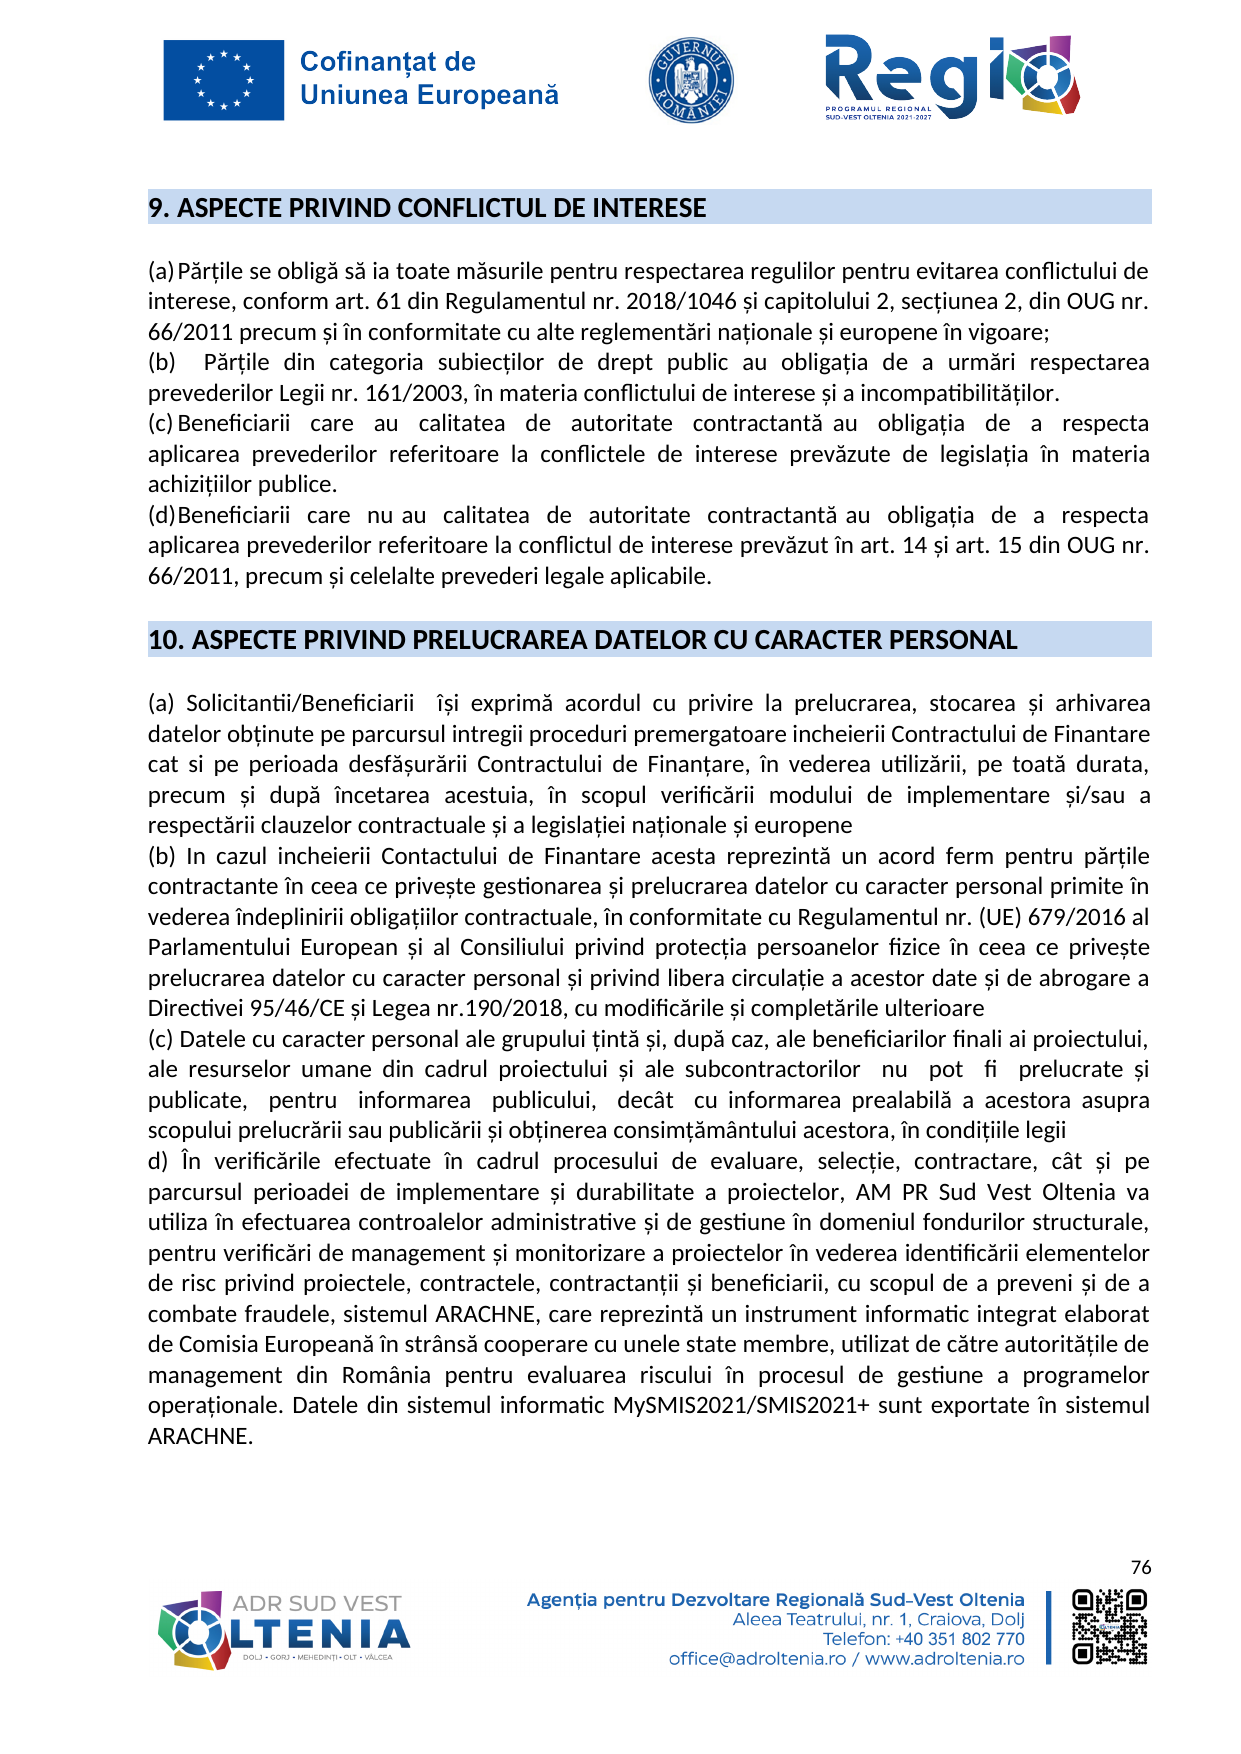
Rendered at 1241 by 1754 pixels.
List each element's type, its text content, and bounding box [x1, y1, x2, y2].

text (c) Beneficiarii care au calitatea de autoritate contractantă au obligația de a respecta aplicarea prevederilor referitoare la conflictele de interese prevăzute de legislația în materia achizițiilor publice. [148, 407, 1152, 499]
picture [645, 35, 739, 125]
text (a) Solicitantii/Beneficiarii îşi exprimă acordul cu privire la prelucrarea, stocarea şi arhivarea datelor obținute pe parcursul intregii proceduri premergatoare incheierii Contractului de Finantare cat si pe perioada desfăşurării Contractului de Finanțare, în vederea utilizării, pe toată durata, precum şi după încetarea acestuia, în scopul verificării modului de implementare şi/sau a respectării clauzelor contractuale şi a legislației naționale şi europene [148, 687, 1152, 840]
picture [148, 1579, 1152, 1677]
text (a) Părțile se obligă să ia toate măsurile pentru respectarea regulilor pentru evitarea conflictului de interese, conform art. 61 din Regulamentul nr. 2018/1046 și capitolului 2, secțiunea 2, din OUG nr. 66/2011 precum și în conformitate cu alte reglementări naționale și europene în vigoare; [148, 255, 1152, 346]
text d) În verificările efectuate în cadrul procesului de evaluare, selecție, contractare, cât și pe parcursul perioadei de implementare și durabilitate a proiectelor, AM PR Sud Vest Oltenia va utiliza în efectuarea controalelor administrative și de gestiune în domeniul fondurilor structurale, pentru verificări de management și monitorizare a proiectelor în vederea identificării elementelor de risc privind proiectele, contractele, contractanții și beneficiarii, cu scopul de a preveni și de a combate fraudele, sistemul ARACHNE, care reprezintă un instrument informatic integrat elaborat de Comisia Europeană în strânsă cooperare cu unele state membre, utilizat de către autoritățile de management din România pentru evaluarea riscului în procesul de gestiune a programelor operaționale. Datele din sistemul informatic MySMIS2021/SMIS2021+ sunt exportate în sistemul ARACHNE. [148, 1145, 1152, 1450]
text (b) In cazul incheierii Contactului de Finantare acesta reprezintă un acord ferm pentru părțile contractante în ceea ce privește gestionarea și prelucrarea datelor cu caracter personal primite în vederea îndeplinirii obligațiilor contractuale, în conformitate cu Regulamentul nr. (UE) 679/2016 al Parlamentului European și al Consiliului privind protecția persoanelor fizice în ceea ce privește prelucrarea datelor cu caracter personal și privind libera circulație a acestor date și de abrogare a Directivei 95/46/CE și Legea nr.190/2018, cu modificările și completările ulterioare [148, 840, 1152, 1023]
text (b) Părțile din categoria subiecților de drept public au obligația de a urmări respectarea prevederilor Legii nr. 161/2003, în materia conflictului de interese și a incompatibilităților. [148, 346, 1152, 407]
text 9. ASPECTE PRIVIND CONFLICTUL DE INTERESE [148, 189, 1152, 224]
picture [158, 35, 561, 124]
text (c) Datele cu caracter personal ale grupului țintă și, după caz, ale beneficiarilor finali ai proiectului, ale resurselor umane din cadrul proiectului și ale subcontractorilor nu pot fi prelucrate și publicate, pentru informarea publicului, decât cu informarea prealabilă a acestora asupra scopului prelucrării sau publicării și obținerea consimțământului acestora, în condițiile legii [148, 1023, 1152, 1145]
text (d) Beneficiarii care nu au calitatea de autoritate contractantă au obligația de a respecta aplicarea prevederilor referitoare la conflictul de interese prevăzut în art. 14 și art. 15 din OUG nr. 66/2011, precum și celelalte prevederi legale aplicabile. [148, 499, 1152, 591]
text 10. ASPECTE PRIVIND PRELUCRAREA DATELOR CU CARACTER PERSONAL [148, 621, 1152, 657]
picture [823, 33, 1082, 122]
